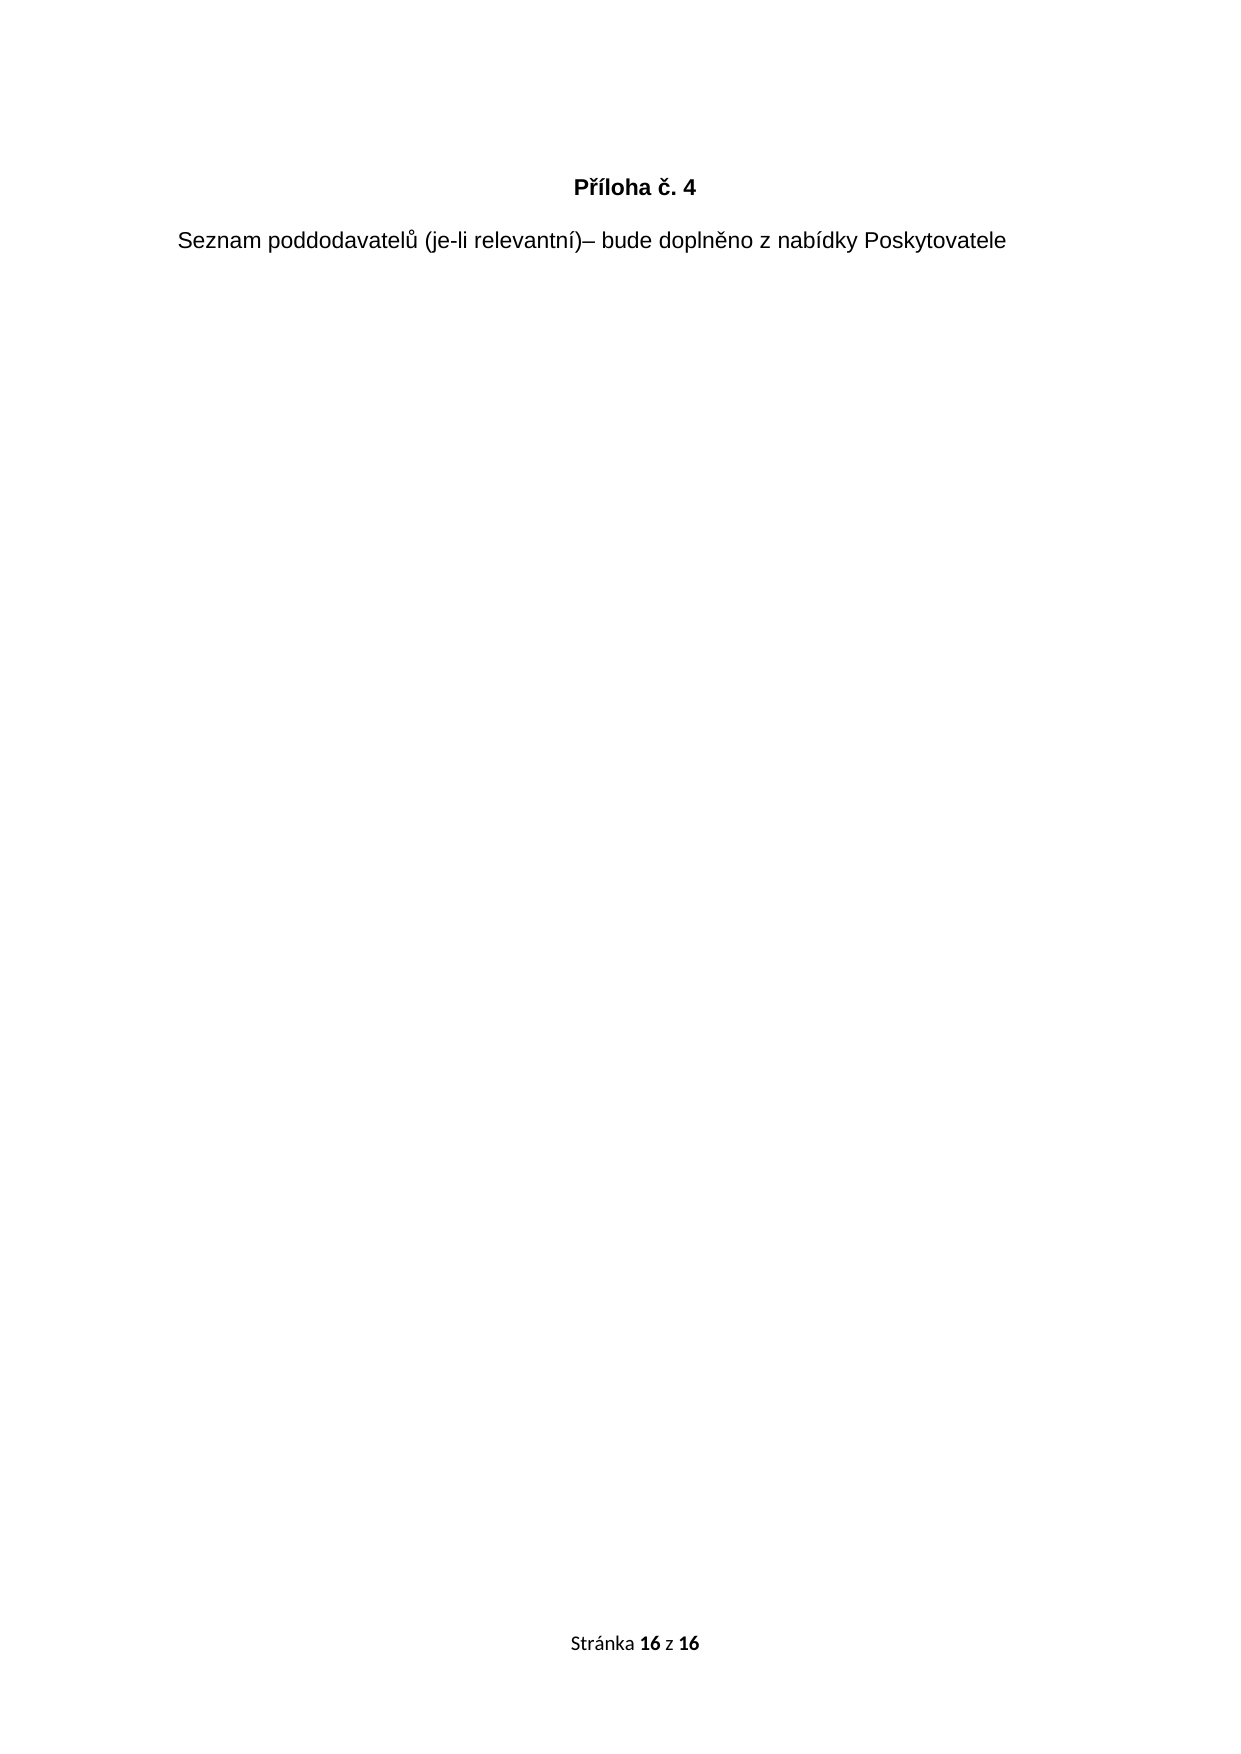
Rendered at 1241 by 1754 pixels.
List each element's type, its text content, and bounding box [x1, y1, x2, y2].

text Seznam poddodavatelů (je-li relevantní)– bude doplněno z nabídky Poskytovatele [177, 227, 1093, 253]
text Příloha č. 4 [177, 174, 1093, 200]
